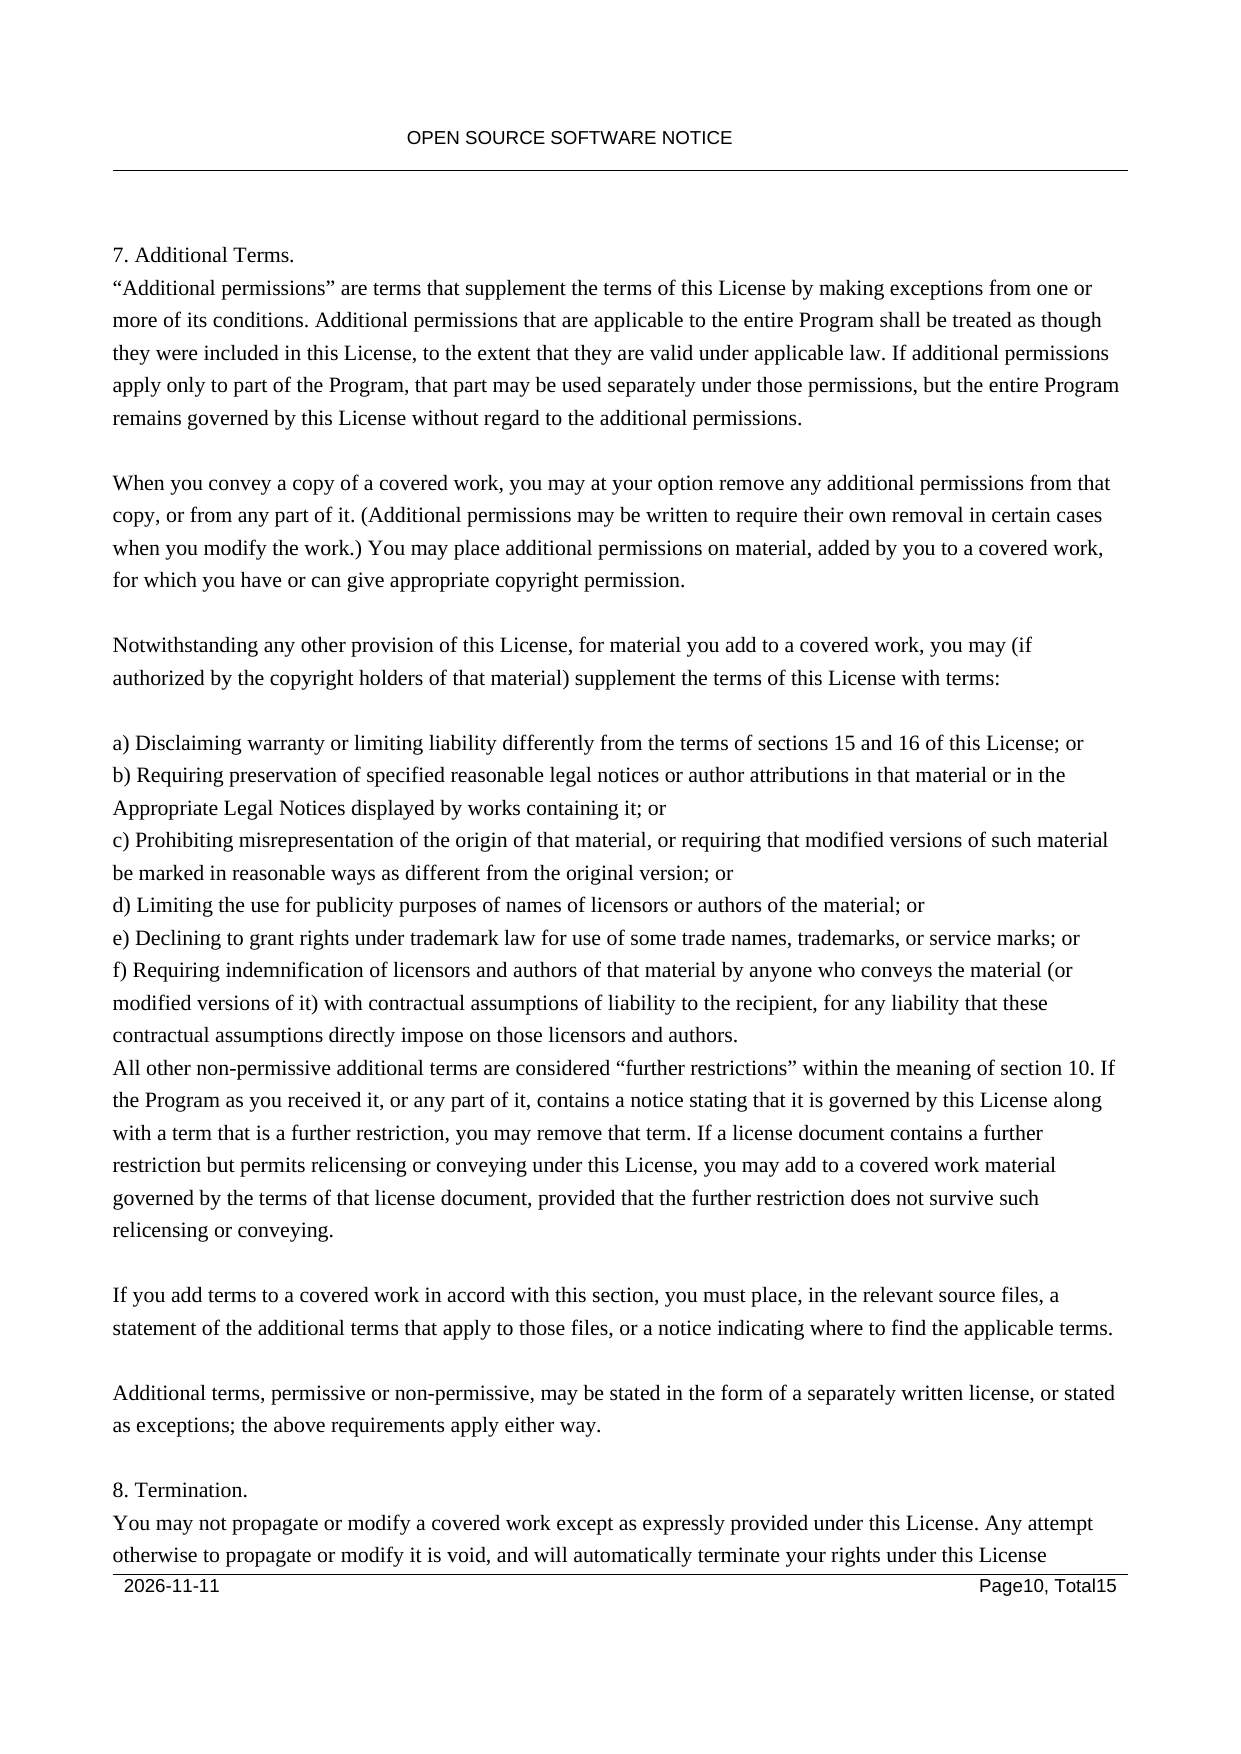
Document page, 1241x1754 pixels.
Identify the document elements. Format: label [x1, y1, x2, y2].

text [112, 206, 1128, 1571]
